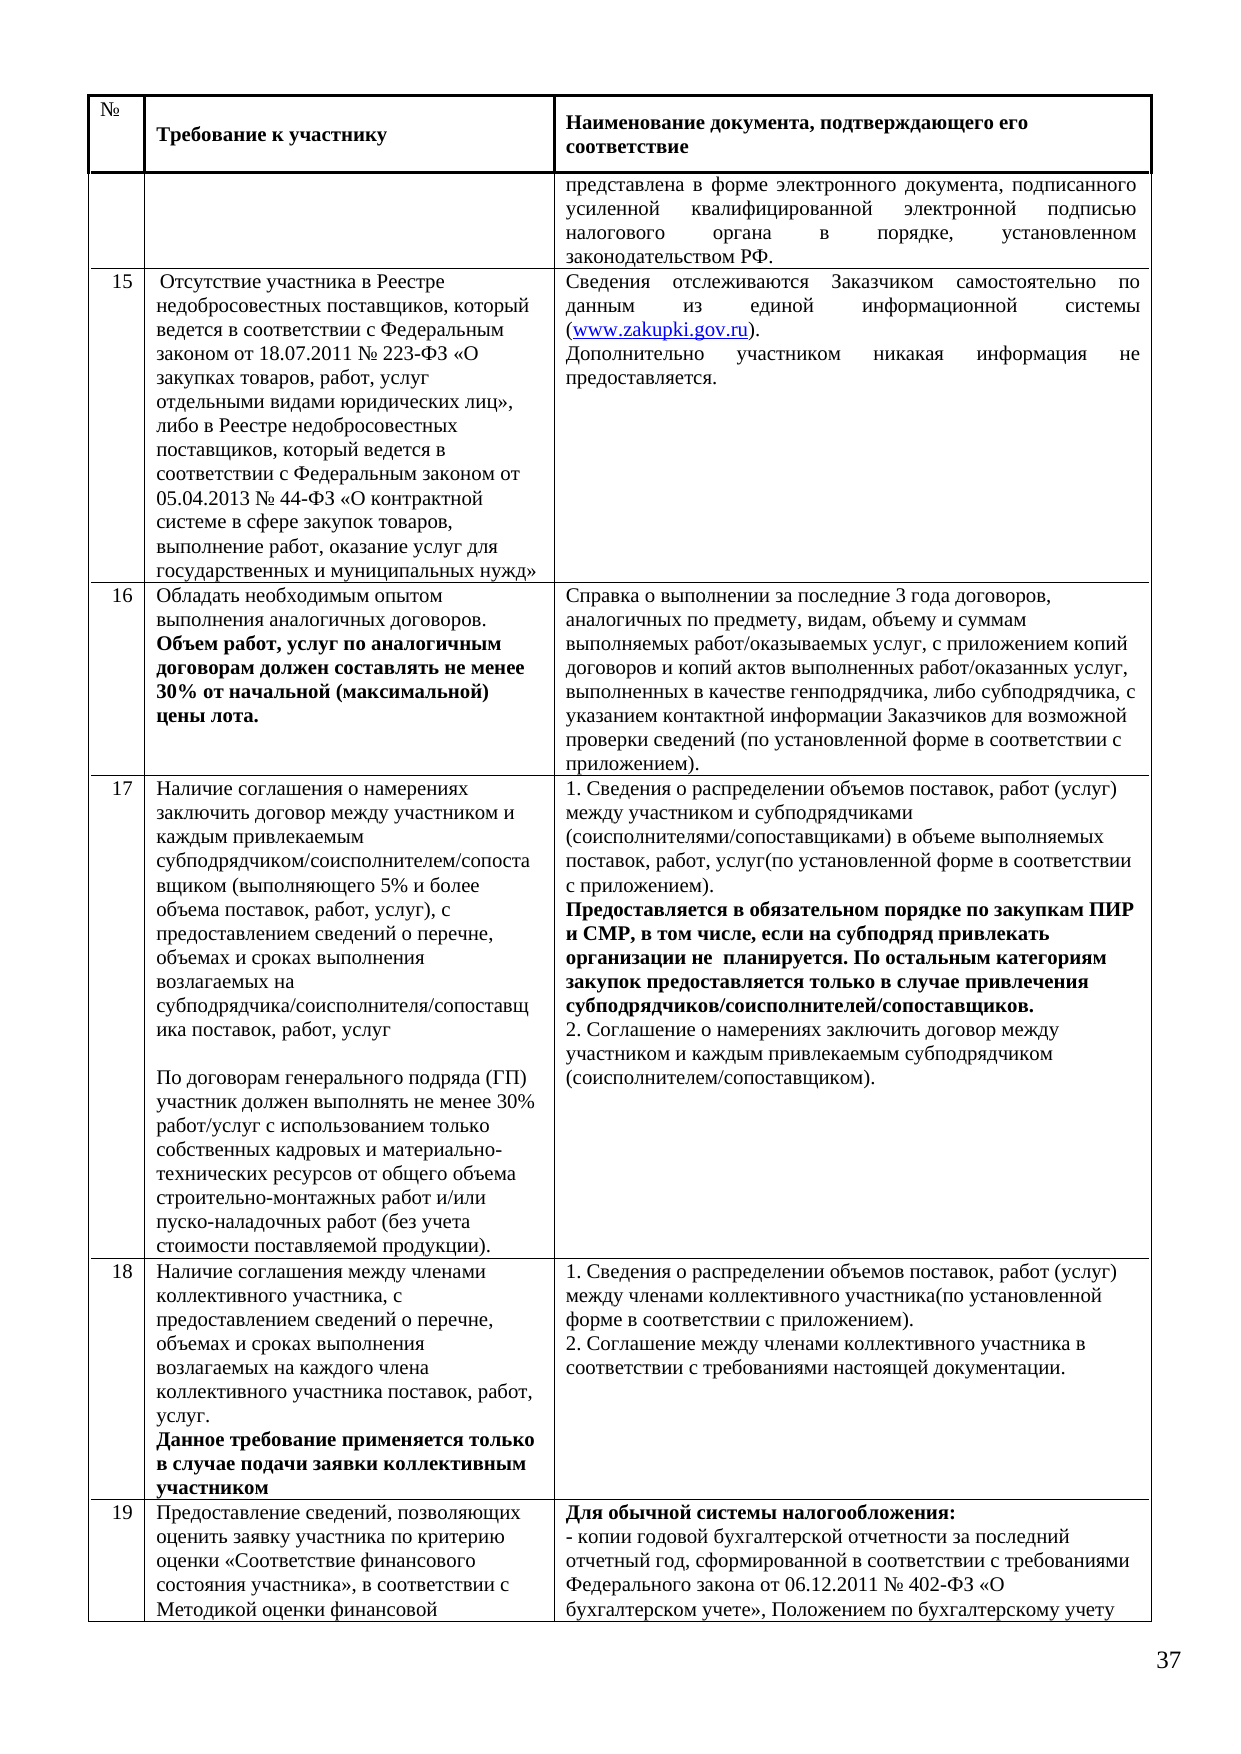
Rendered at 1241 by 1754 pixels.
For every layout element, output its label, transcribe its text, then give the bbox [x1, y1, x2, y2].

table_header № [90, 97, 143, 171]
table_cell [89, 582, 144, 775]
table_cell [145, 1500, 554, 1621]
table_cell Отсутствие участника в Реестре недобросовестных поставщиков, который ведется в соответствии с Федеральным законом от 18.07.2011 № 223-ФЗ «О закупках товаров, работ, услуг отдельными видами юридических лиц», либо в Реестре недобросовестных поставщиков, который ведется в соответствии с Федеральным законом от 05.04.2013 № 44-ФЗ «О контрактной системе в сфере закупок товаров, выполнение работ, оказание услуг для государственных и муниципальных нужд» [145, 269, 554, 582]
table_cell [555, 171, 1151, 268]
table_cell [89, 1258, 144, 1499]
table_cell Обладать необходимым опытом выполнения аналогичных договоров. Объем работ, услуг по аналогичным договорам должен составлять не менее 30% от начальной (максимальной) цены лота. [145, 583, 554, 775]
table_cell [89, 1499, 144, 1621]
table_cell Справка о выполнении за последние 3 года договоров, аналогичных по предмету, видам, объему и суммам выполняемых работ/оказываемых услуг, с приложением копий договоров и копий актов выполненных работ/оказанных услуг, выполненных в качестве генподрядчика, либо субподрядчика, с указанием контактной информации Заказчиков для возможной проверки сведений (по установленной форме в соответствии с приложением). [555, 582, 1151, 775]
table_cell Наличие соглашения между членами коллективного участника, с предоставлением сведений о перечне, объемах и сроках выполнения возлагаемых на каждого члена коллективного участника поставок, работ, услуг. Данное требование применяется только в случае подачи заявки коллективным участником [145, 1259, 554, 1499]
table_cell [89, 171, 144, 268]
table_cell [555, 1499, 1151, 1621]
table_cell 1. Сведения о распределении объемов поставок, работ (услуг) между членами коллективного участника(по установленной форме в соответствии с приложением). 2. Соглашение между членами коллективного участника в соответствии с требованиями настоящей документации. [555, 1258, 1151, 1499]
table_cell [89, 775, 144, 1257]
table_header Требование к участнику [146, 97, 553, 171]
table_cell 1. Сведения о распределении объемов поставок, работ (услуг) между участником и субподрядчиками (соисполнителями/сопоставщиками) в объеме выполняемых поставок, работ, услуг(по установленной форме в соответствии с приложением). Предоставляется в обязательном порядке по закупкам ПИР и СМР, в том числе, если на субподряд привлекать организации не планируется. По остальным категориям закупок предоставляется только в случае привлечения субподрядчиков/соисполнителей/сопоставщиков. 2. Соглашение о намерениях заключить договор между участником и каждым привлекаемым субподрядчиком (соисполнителем/сопоставщиком). [555, 775, 1151, 1257]
table_cell [89, 268, 144, 582]
table_cell Сведения отслеживаются Заказчиком самостоятельно по данным из единой информационной системы (www.zakupki.gov.ru). Дополнительно участником никакая информация не предоставляется. [555, 268, 1151, 582]
table_header Наименование документа, подтверждающего его соответствие [556, 97, 1150, 171]
table_cell Наличие соглашения о намерениях заключить договор между участником и каждым привлекаемым субподрядчиком/соисполнителем/сопоставщиком (выполняющего 5% и более объема поставок, работ, услуг), с предоставлением сведений о перечне, объемах и сроках выполнения возлагаемых на субподрядчика/соисполнителя/сопоставщика поставок, работ, услуг По договорам генерального подряда (ГП) участник должен выполнять не менее 30% работ/услуг c использованием только собственных кадровых и материально-технических ресурсов от общего объема строительно-монтажных работ и/или пуско-наладочных работ (без учета стоимости поставляемой продукции). [145, 776, 554, 1257]
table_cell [145, 174, 554, 268]
